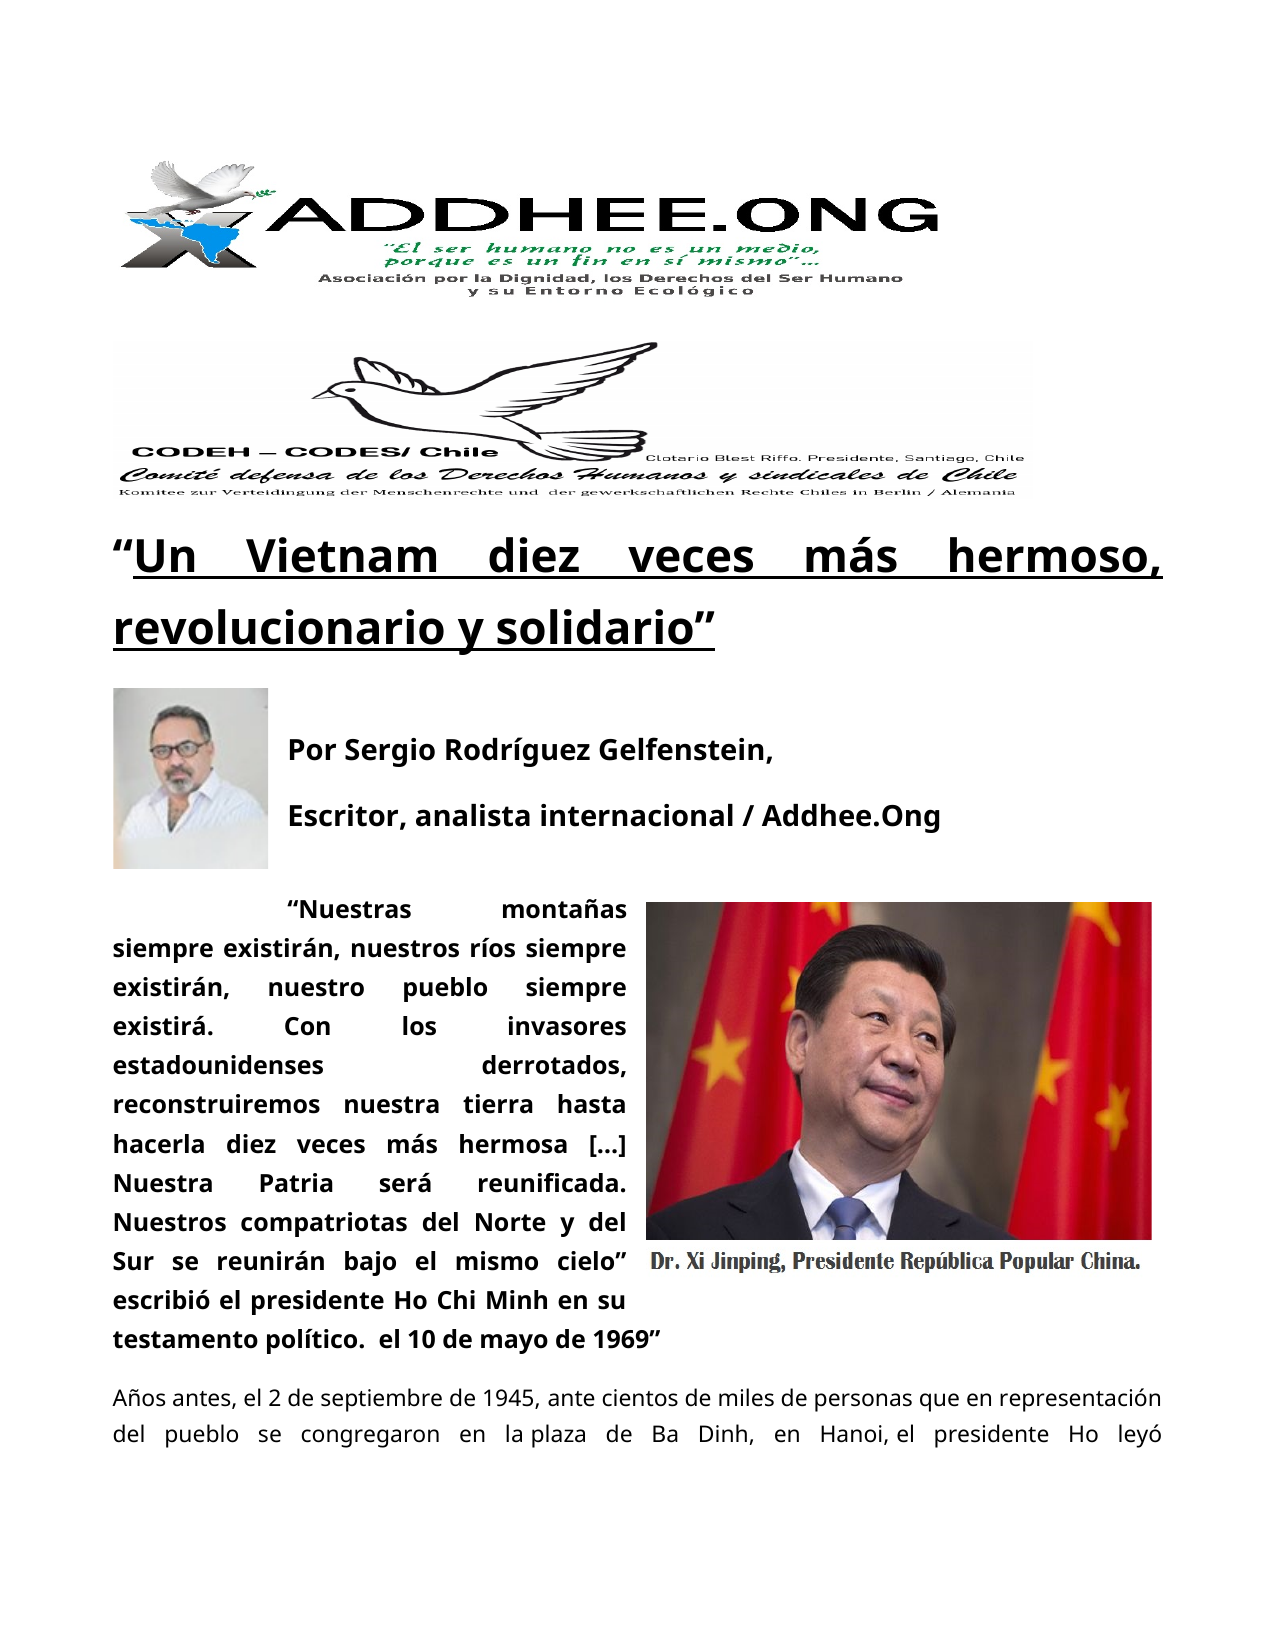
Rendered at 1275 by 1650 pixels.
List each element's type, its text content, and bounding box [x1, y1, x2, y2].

picture [112, 150, 1034, 316]
picture [645, 902, 1152, 1284]
text “Un Vietnam diez veces más hermoso, revolucionario y solidario” [112, 523, 1162, 657]
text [112, 1382, 1162, 1449]
picture [111, 688, 267, 867]
picture [112, 340, 1034, 499]
text Por Sergio Rodríguez Gelfenstein, [267, 729, 1162, 769]
text Escritor, analista internacional / Addhee.Ong [267, 796, 1162, 835]
